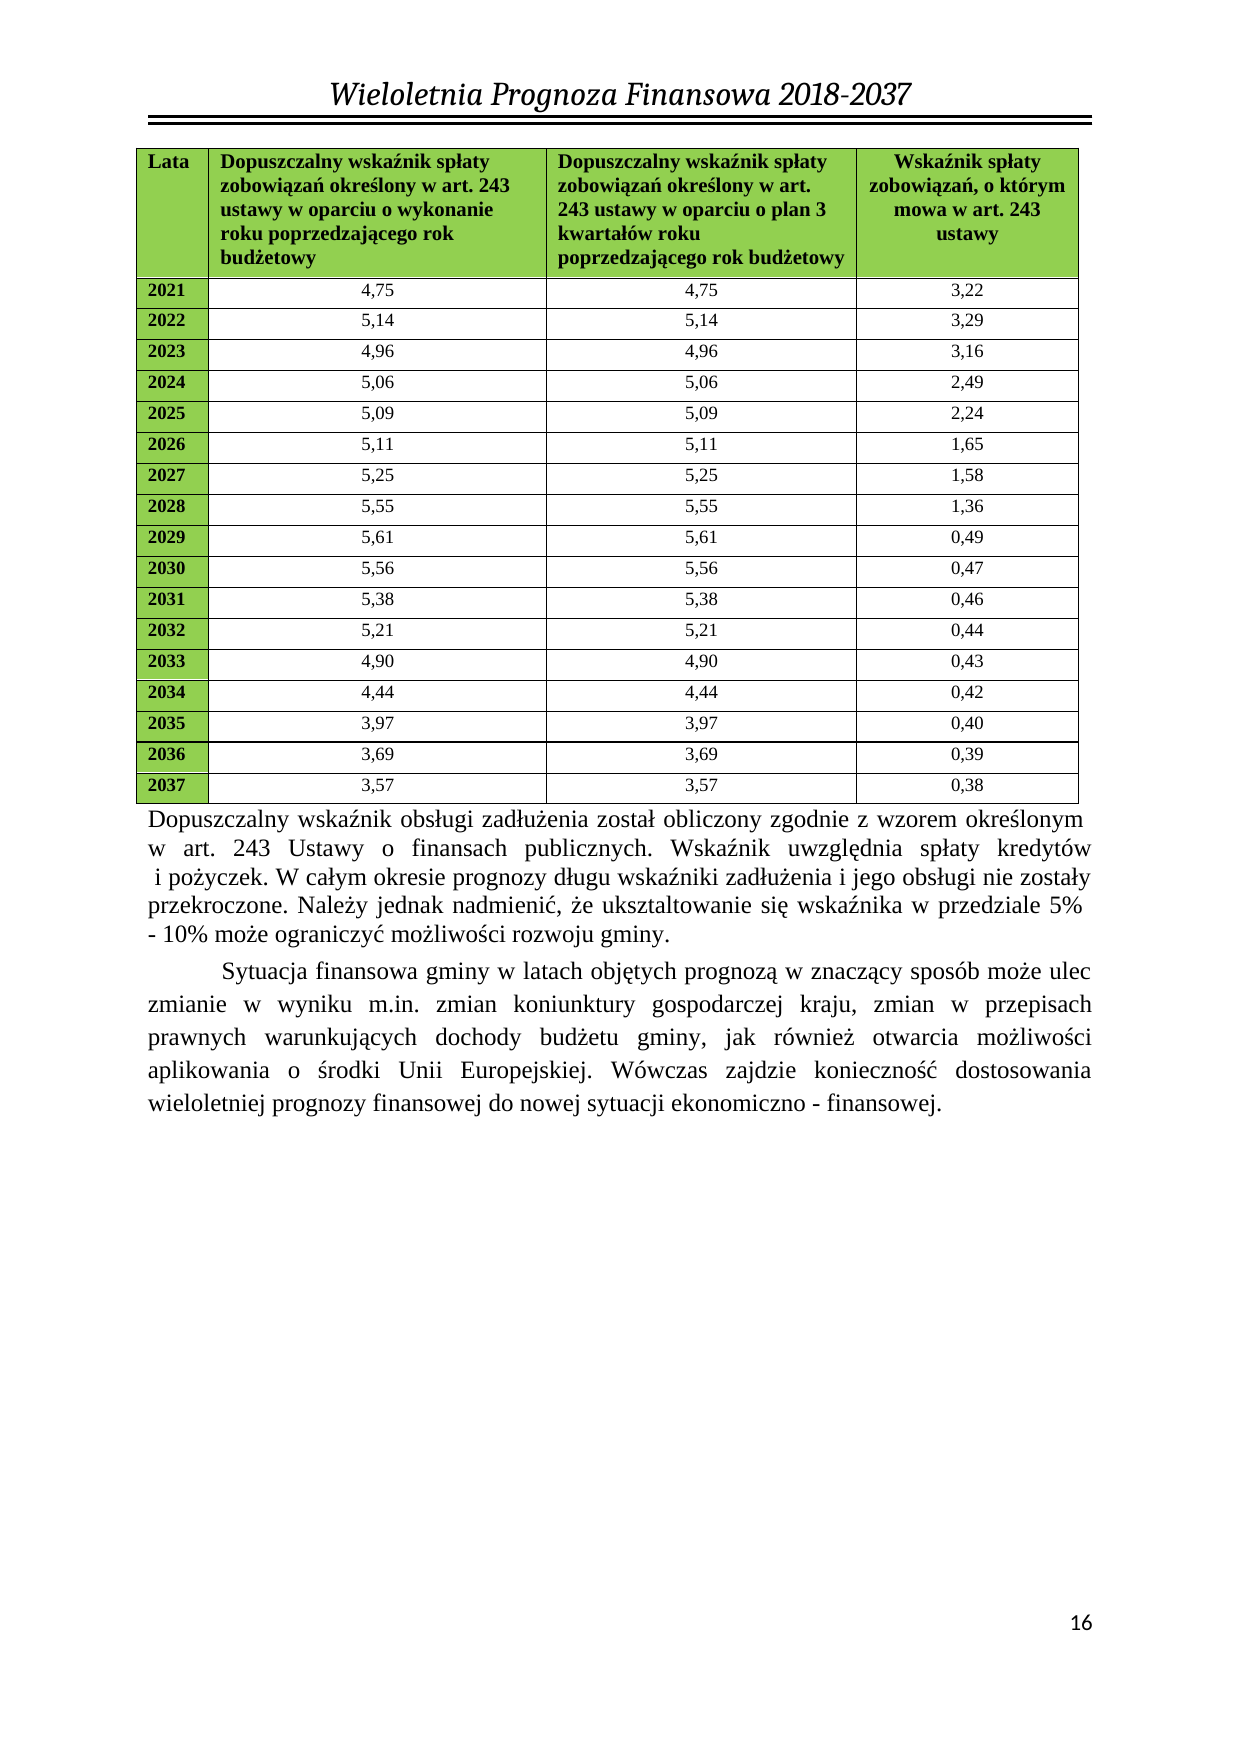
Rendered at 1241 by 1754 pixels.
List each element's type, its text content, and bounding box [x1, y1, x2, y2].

table_cell 2036 [137, 743, 208, 772]
table_cell 3,57 [547, 774, 856, 803]
table_cell 5,11 [547, 433, 856, 463]
table_cell 2027 [137, 464, 208, 494]
table_cell 3,69 [209, 743, 546, 772]
table_cell 2023 [137, 340, 208, 370]
table_cell 4,90 [547, 650, 856, 679]
table_cell 3,69 [547, 743, 856, 772]
table_cell 5,09 [547, 402, 856, 432]
table_cell 1,58 [857, 464, 1078, 494]
table_cell 2024 [137, 371, 208, 401]
table_cell 2022 [137, 309, 208, 339]
table_cell 2031 [137, 588, 208, 618]
table_cell 4,44 [547, 681, 856, 711]
table_header Lata [137, 149, 208, 277]
table_cell 3,29 [857, 309, 1078, 339]
table_cell 5,25 [547, 464, 856, 494]
table_cell 2032 [137, 619, 208, 649]
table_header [857, 149, 1078, 277]
table_cell 5,06 [547, 371, 856, 401]
table_cell 2,49 [857, 371, 1078, 401]
text Dopuszczalny wskaźnik obsługi zadłużenia został obliczony zgodnie z wzorem określonym w art. 243 Ustawy o finansach publicznych. Wskaźnik uwzględnia spłaty kredytów i pożyczek. W całym okresie prognozy długu wskaźniki zadłużenia i jego obsługi nie zostały przekroczone. Należy jednak nadmienić, że uksztaltowanie się wskaźnika w przedziale 5% - 10% może ograniczyć możliwości rozwoju gminy. [148, 804, 1092, 948]
table_cell 0,42 [857, 681, 1078, 711]
table_cell 3,97 [547, 712, 856, 741]
table_cell 2025 [137, 402, 208, 432]
table_cell 4,44 [209, 681, 546, 711]
table_cell 5,61 [547, 526, 856, 556]
table_cell 5,06 [209, 371, 546, 401]
table_cell 0,47 [857, 557, 1078, 587]
table_cell 0,43 [857, 650, 1078, 679]
table_cell 5,38 [547, 588, 856, 618]
table_cell 0,46 [857, 588, 1078, 618]
table_cell 4,96 [209, 340, 546, 370]
table_cell 0,44 [857, 619, 1078, 649]
table_cell 2026 [137, 433, 208, 463]
table_cell 0,38 [857, 774, 1078, 803]
table_cell 2029 [137, 526, 208, 556]
table_cell 2030 [137, 557, 208, 587]
table_cell 4,90 [209, 650, 546, 679]
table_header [547, 149, 856, 277]
table_cell 2021 [137, 279, 208, 308]
table_cell 4,96 [547, 340, 856, 370]
table_cell 4,75 [209, 279, 546, 308]
table_cell 5,09 [209, 402, 546, 432]
table_cell 5,25 [209, 464, 546, 494]
table_cell 2033 [137, 650, 208, 679]
table_cell 5,21 [209, 619, 546, 649]
table_cell 5,56 [547, 557, 856, 587]
table_cell 5,11 [209, 433, 546, 463]
table_cell 2035 [137, 712, 208, 741]
table_cell 5,61 [209, 526, 546, 556]
table_cell 0,40 [857, 712, 1078, 741]
table_cell 2037 [137, 774, 208, 803]
table_cell 1,36 [857, 495, 1078, 525]
table_cell 2034 [137, 681, 208, 711]
table_cell 2,24 [857, 402, 1078, 432]
table_cell 3,16 [857, 340, 1078, 370]
text Sytuacja finansowa gminy w latach objętych prognozą w znaczący sposób może ulec zmianie w wyniku m.in. zmian koniunktury gospodarczej kraju, zmian w przepisach prawnych warunkujących dochody budżetu gminy, jak również otwarcia możliwości aplikowania o środki Unii Europejskiej. Wówczas zajdzie konieczność dostosowania wieloletniej prognozy finansowej do nowej sytuacji ekonomiczno - finansowej. [148, 956, 1092, 1117]
table_cell 5,21 [547, 619, 856, 649]
table_cell 4,75 [547, 279, 856, 308]
table_cell 1,65 [857, 433, 1078, 463]
table_cell 5,14 [547, 309, 856, 339]
table_cell 3,57 [209, 774, 546, 803]
table_cell 5,38 [209, 588, 546, 618]
table_cell 0,39 [857, 743, 1078, 772]
table_cell 5,55 [209, 495, 546, 525]
table_cell 0,49 [857, 526, 1078, 556]
table_cell 5,14 [209, 309, 546, 339]
table_cell 3,97 [209, 712, 546, 741]
table_cell 5,56 [209, 557, 546, 587]
table_cell 3,22 [857, 279, 1078, 308]
table_cell 5,55 [547, 495, 856, 525]
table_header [209, 149, 546, 277]
table_cell 2028 [137, 495, 208, 525]
